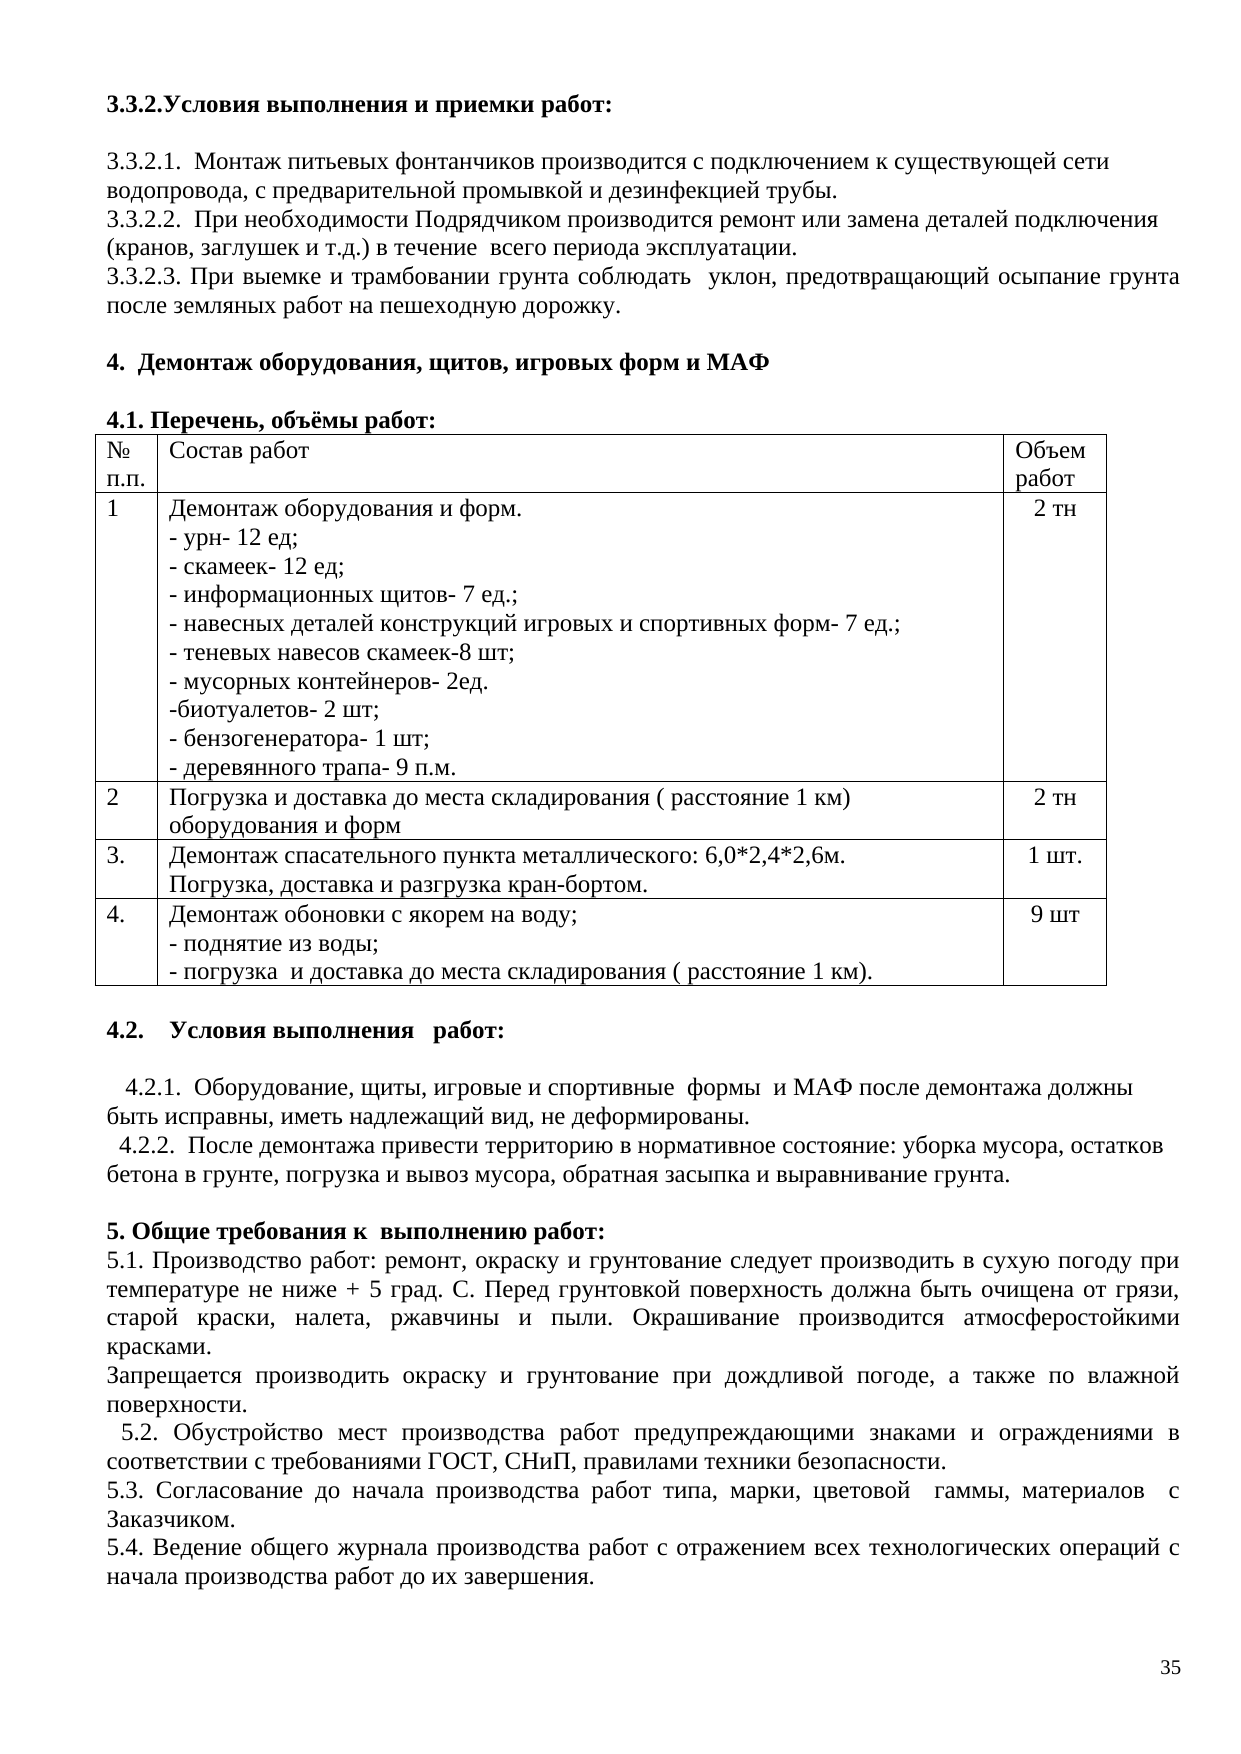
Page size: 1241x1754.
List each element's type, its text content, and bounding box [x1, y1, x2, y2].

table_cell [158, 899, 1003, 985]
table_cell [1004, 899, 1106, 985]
text 5.3. Согласование до начала производства работ типа, марки, цветовой гаммы, материалов с Заказчиком. [106, 1475, 1181, 1532]
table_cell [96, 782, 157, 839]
text 3.3.2.2. При необходимости Подрядчиком производится ремонт или замена деталей подключения (кранов, заглушек и т.д.) в течение всего периода эксплуатации. [106, 204, 1181, 261]
text 5.1. Производство работ: ремонт, окраску и грунтование следует производить в сухую погоду при температуре не ниже + 5 град. С. Перед грунтовкой поверхность должна быть очищена от грязи, старой краски, налета, ржавчины и пыли. Окрашивание производится атмосферостойкими красками. [106, 1245, 1181, 1360]
text Запрещается производить окраску и грунтование при дождливой погоде, а также по влажной поверхности. [106, 1360, 1181, 1417]
text 3.3.2.Условия выполнения и приемки работ: [106, 89, 1181, 117]
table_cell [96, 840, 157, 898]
text 4.2.2. После демонтажа привести территорию в нормативное состояние: уборка мусора, остатков бетона в грунте, погрузка и вывоз мусора, обратная засыпка и выравнивание грунта. [106, 1130, 1181, 1187]
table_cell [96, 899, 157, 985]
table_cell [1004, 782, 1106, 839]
text 3.3.2.3. При выемке и трамбовании грунта соблюдать уклон, предотвращающий осыпание грунта после земляных работ на пешеходную дорожку. [106, 261, 1181, 319]
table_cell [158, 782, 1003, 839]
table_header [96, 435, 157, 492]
text 5.4. Ведение общего журнала производства работ с отражением всех технологических операций с начала производства работ до их завершения. [106, 1532, 1181, 1590]
text 5.2. Обустройство мест производства работ предупреждающими знаками и ограждениями в соответствии с требованиями ГОСТ, СНиП, правилами техники безопасности. [106, 1417, 1181, 1475]
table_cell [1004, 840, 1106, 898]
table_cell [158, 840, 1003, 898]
text 4.2. Условия выполнения работ: [106, 1015, 1181, 1044]
text 4. Демонтаж оборудования, щитов, игровых форм и МАФ [106, 347, 1181, 376]
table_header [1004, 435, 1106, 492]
text 5. Общие требования к выполнению работ: [106, 1216, 1181, 1245]
text 4.1. Перечень, объёмы работ: [106, 405, 1181, 434]
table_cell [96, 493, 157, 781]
text 3.3.2.1. Монтаж питьевых фонтанчиков производится с подключением к существующей сети водопровода, с предварительной промывкой и дезинфекцией трубы. [106, 146, 1181, 204]
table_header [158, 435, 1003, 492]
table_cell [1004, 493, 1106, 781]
text 4.2.1. Оборудование, щиты, игровые и спортивные формы и МАФ после демонтажа должны быть исправны, иметь надлежащий вид, не деформированы. [106, 1072, 1181, 1130]
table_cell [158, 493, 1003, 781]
